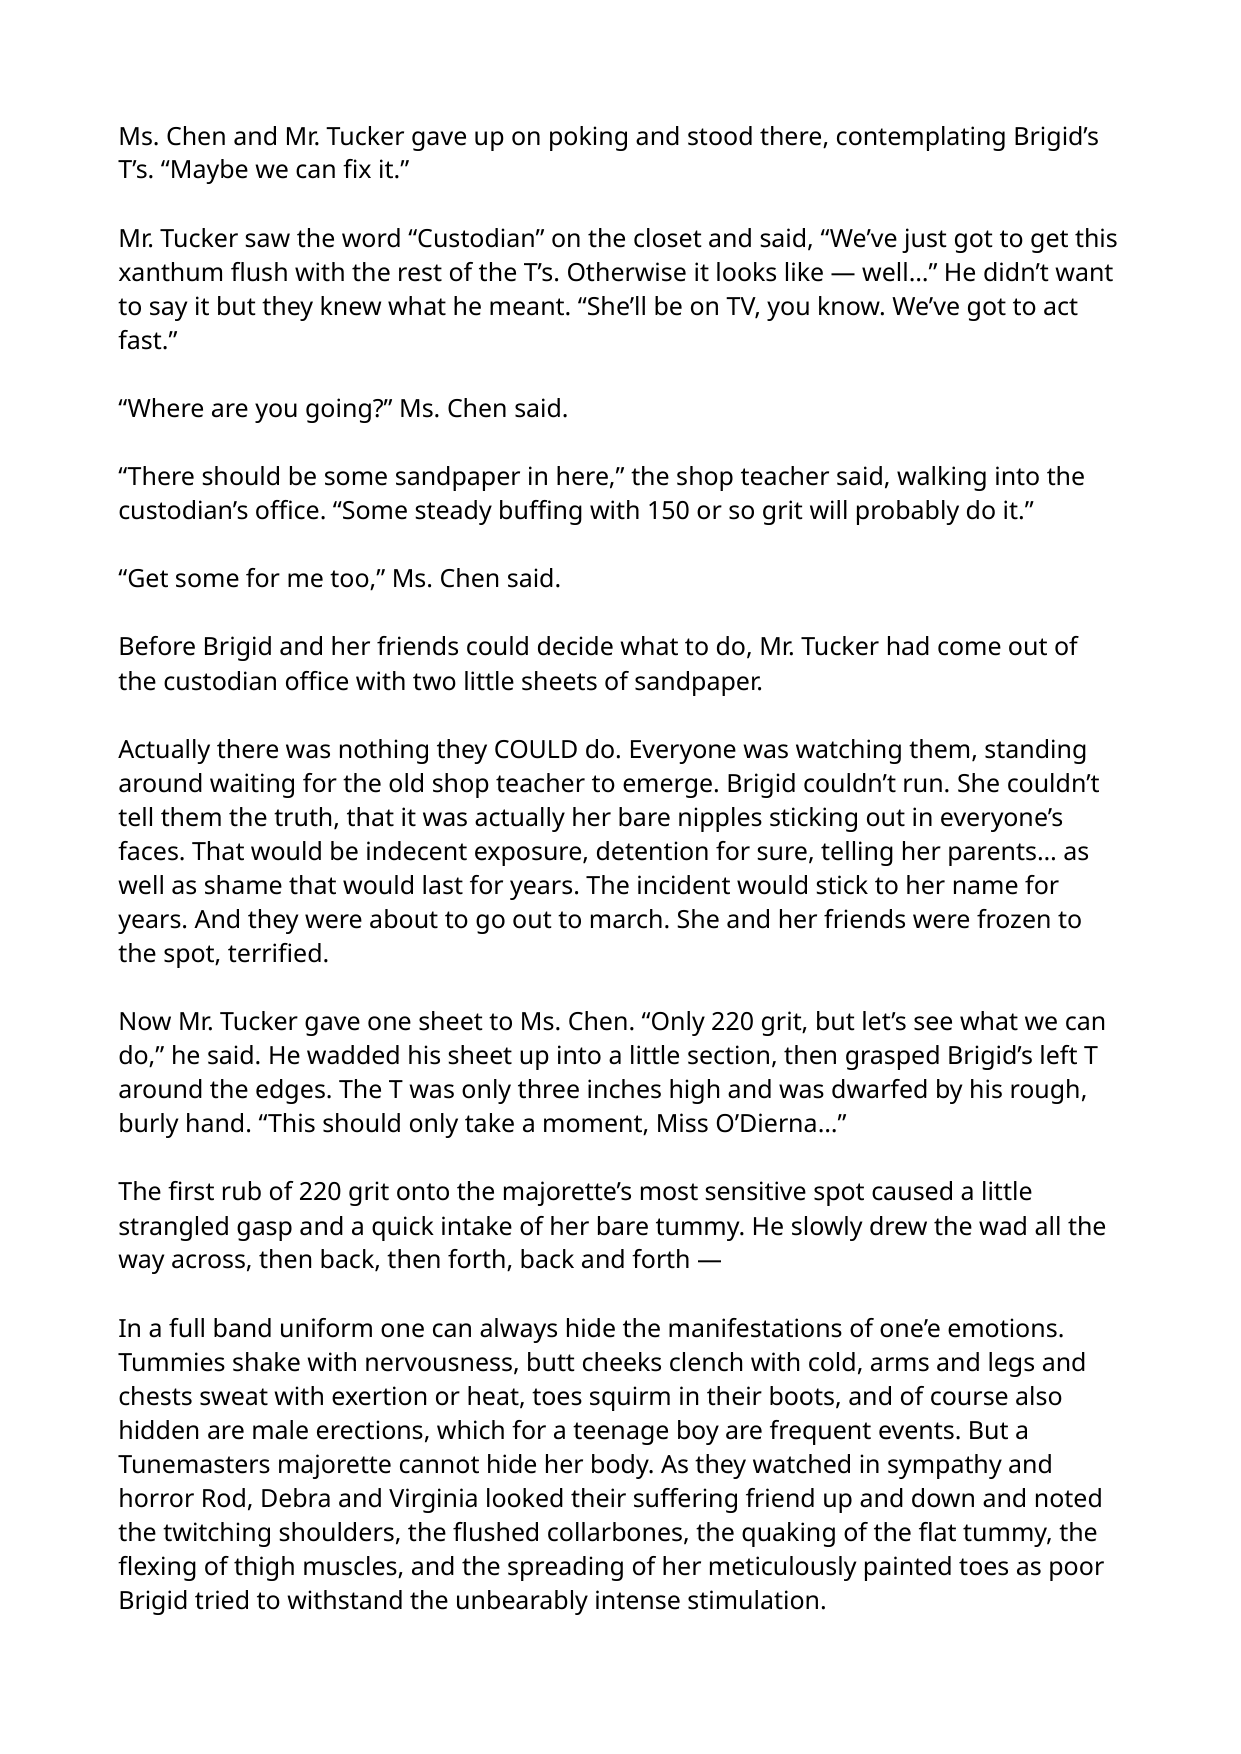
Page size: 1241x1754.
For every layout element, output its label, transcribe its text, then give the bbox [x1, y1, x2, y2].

text “Get some for me too,” Ms. Chen said. [118, 561, 1122, 595]
text Mr. Tucker saw the word “Custodian” on the closet and said, “We’ve just got to get this xanthum flush with the rest of the T’s. Otherwise it looks like — well…” He didn’t want to say it but they knew what he meant. “She’ll be on TV, you know. We’ve got to act fast.” [118, 220, 1122, 357]
text Ms. Chen and Mr. Tucker gave up on poking and stood there, contemplating Brigid’s T’s. “Maybe we can fix it.” [118, 118, 1122, 186]
text Actually there was nothing they COULD do. Everyone was watching them, standing around waiting for the old shop teacher to emerge. Brigid couldn’t run. She couldn’t tell them the truth, that it was actually her bare nipples sticking out in everyone’s faces. That would be indecent exposure, detention for sure, telling her parents… as well as shame that would last for years. The incident would stick to her name for years. And they were about to go out to march. She and her friends were frozen to the spot, terrified. [118, 731, 1122, 970]
text The first rub of 220 grit onto the majorette’s most sensitive spot caused a little strangled gasp and a quick intake of her bare tummy. He slowly drew the wad all the way across, then back, then forth, back and forth — [118, 1174, 1122, 1276]
text In a full band uniform one can always hide the manifestations of one’e emotions. Tummies shake with nervousness, butt cheeks clench with cold, arms and legs and chests sweat with exertion or heat, toes squirm in their boots, and of course also hidden are male erections, which for a teenage boy are frequent events. But a Tunemasters majorette cannot hide her body. As they watched in sympathy and horror Rod, Debra and Virginia looked their suffering friend up and down and noted the twitching shoulders, the flushed collarbones, the quaking of the flat tummy, the flexing of thigh muscles, and the spreading of her meticulously painted toes as poor Brigid tried to withstand the unbearably intense stimulation. [118, 1310, 1122, 1617]
text Before Brigid and her friends could decide what to do, Mr. Tucker had come out of the custodian office with two little sheets of sandpaper. [118, 629, 1122, 697]
text “Where are you going?” Ms. Chen said. [118, 391, 1122, 425]
text “There should be some sandpaper in here,” the shop teacher said, walking into the custodian’s office. “Some steady buffing with 150 or so grit will probably do it.” [118, 459, 1122, 527]
text Now Mr. Tucker gave one sheet to Ms. Chen. “Only 220 grit, but let’s see what we can do,” he said. He wadded his sheet up into a little section, then grasped Brigid’s left T around the edges. The T was only three inches high and was dwarfed by his rough, burly hand. “This should only take a moment, Miss O’Dierna…” [118, 1004, 1122, 1140]
